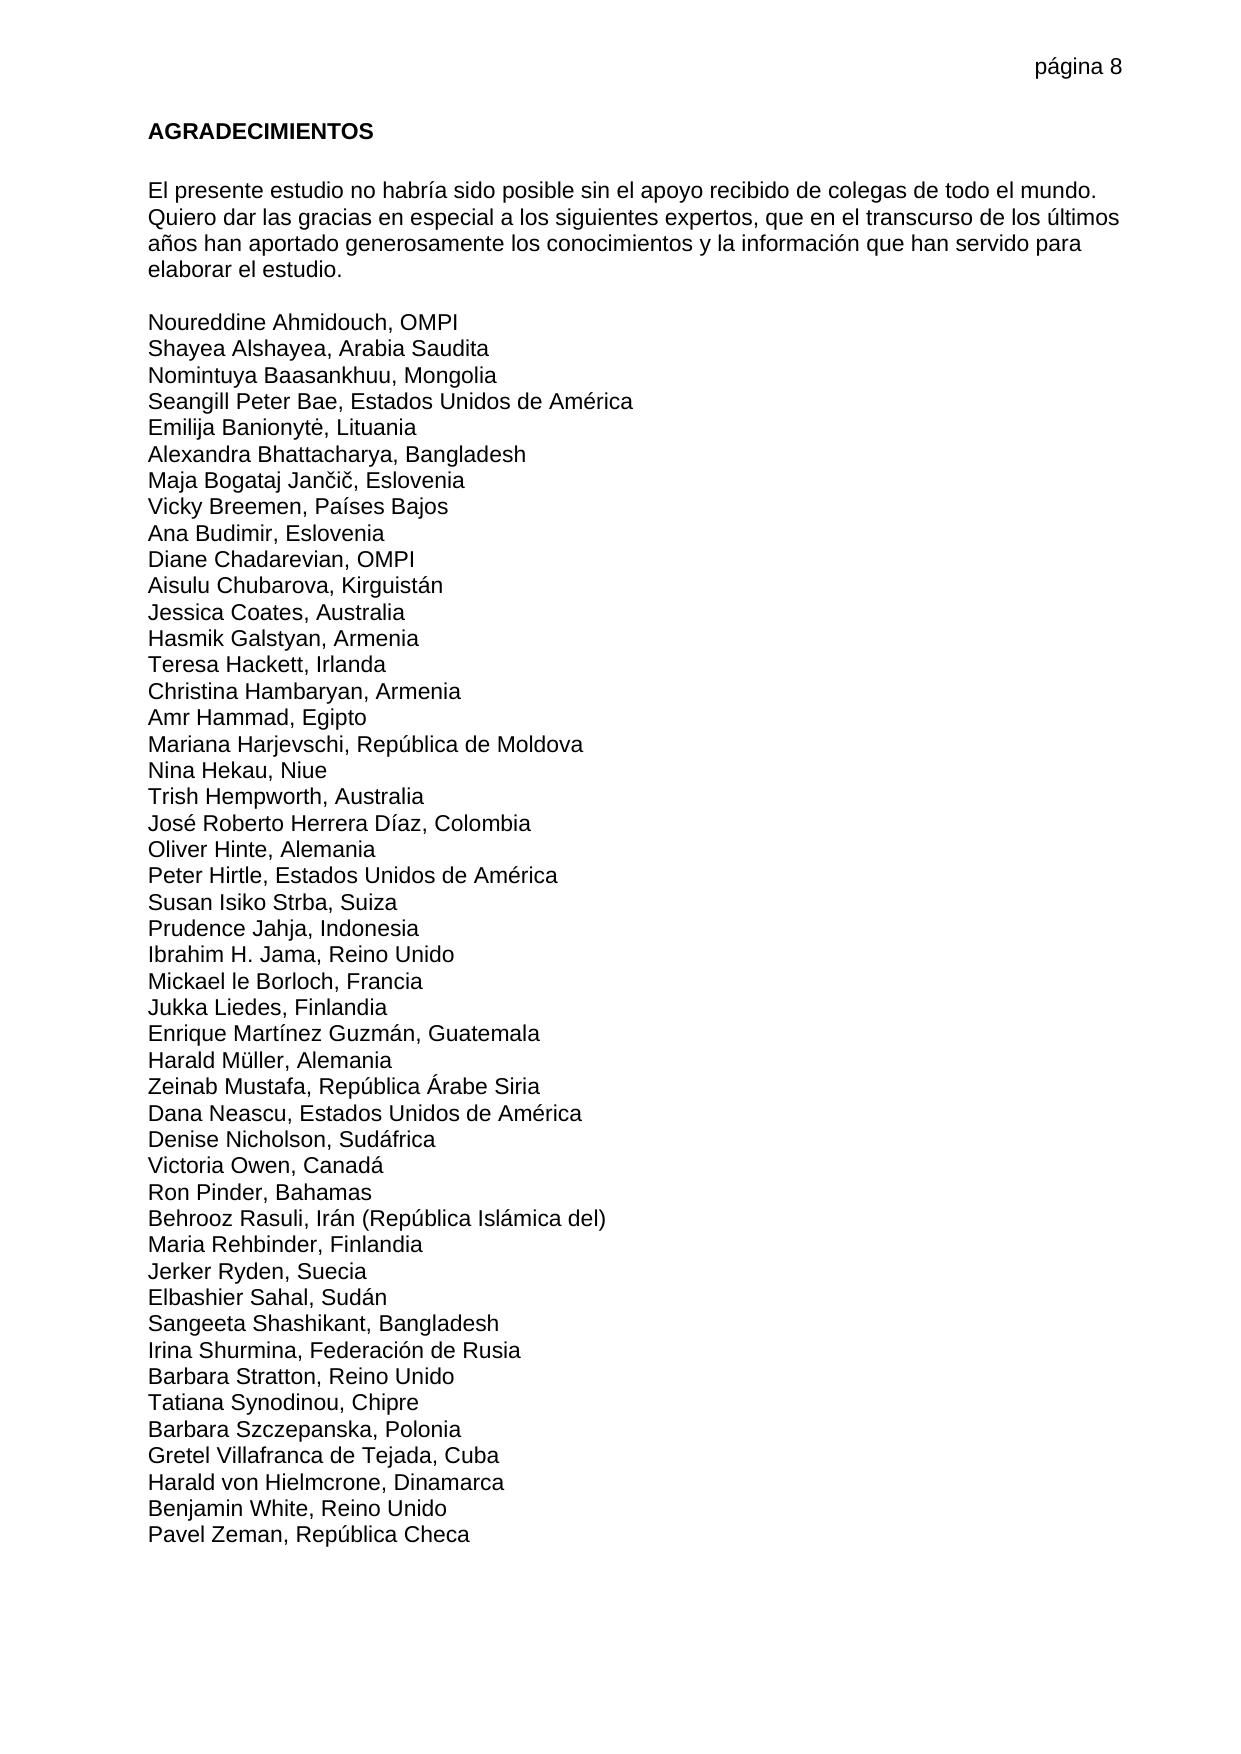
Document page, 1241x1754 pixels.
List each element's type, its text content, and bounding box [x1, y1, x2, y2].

text Emilija Banionytė, Lituania [148, 414, 1122, 441]
text Ibrahim H. Jama, Reino Unido [148, 941, 1122, 968]
text Barbara Stratton, Reino Unido [148, 1363, 1122, 1389]
text Behrooz Rasuli, Irán (República Islámica del) [148, 1205, 1122, 1231]
text Gretel Villafranca de Tejada, Cuba [148, 1442, 1122, 1468]
text Ron Pinder, Bahamas [148, 1178, 1122, 1205]
text Irina Shurmina, Federación de Rusia [148, 1337, 1122, 1363]
text Oliver Hinte, Alemania [148, 836, 1122, 862]
text Enrique Martínez Guzmán, Guatemala [148, 1020, 1122, 1047]
text Denise Nicholson, Sudáfrica [148, 1126, 1122, 1152]
text Maria Rehbinder, Finlandia [148, 1231, 1122, 1258]
text Barbara Szczepanska, Polonia [148, 1416, 1122, 1442]
text Diane Chadarevian, OMPI [148, 546, 1122, 572]
text Prudence Jahja, Indonesia [148, 915, 1122, 941]
text Amr Hammad, Egipto [148, 704, 1122, 731]
text Nina Hekau, Niue [148, 757, 1122, 783]
text Christina Hambaryan, Armenia [148, 678, 1122, 704]
text Mariana Harjevschi, República de Moldova [148, 731, 1122, 757]
text Ana Budimir, Eslovenia [148, 520, 1122, 546]
text Seangill Peter Bae, Estados Unidos de América [148, 388, 1122, 414]
text Harald von Hielmcrone, Dinamarca [148, 1468, 1122, 1495]
text Tatiana Synodinou, Chipre [148, 1389, 1122, 1416]
text Zeinab Mustafa, República Árabe Siria [148, 1073, 1122, 1099]
text Aisulu Chubarova, Kirguistán [148, 572, 1122, 599]
text José Roberto Herrera Díaz, Colombia [148, 809, 1122, 836]
text Hasmik Galstyan, Armenia [148, 625, 1122, 651]
text Dana Neascu, Estados Unidos de América [148, 1099, 1122, 1126]
text Trish Hempworth, Australia [148, 783, 1122, 809]
text Jessica Coates, Australia [148, 599, 1122, 625]
text Alexandra Bhattacharya, Bangladesh [148, 441, 1122, 467]
text Victoria Owen, Canadá [148, 1152, 1122, 1178]
text Peter Hirtle, Estados Unidos de América [148, 862, 1122, 889]
text El presente estudio no habría sido posible sin el apoyo recibido de colegas de todo el mundo. Quiero dar las gracias en especial a los siguientes expertos, que en el transcurso de los últimos años han aportado generosamente los conocimientos y la información que han servido para elaborar el estudio. [148, 177, 1122, 282]
text Teresa Hackett, Irlanda [148, 651, 1122, 678]
text Harald Müller, Alemania [148, 1047, 1122, 1073]
text Elbashier Sahal, Sudán [148, 1284, 1122, 1310]
text Pavel Zeman, República Checa [148, 1521, 1122, 1547]
text Mickael le Borloch, Francia [148, 968, 1122, 994]
text Susan Isiko Strba, Suiza [148, 889, 1122, 915]
text Jerker Ryden, Suecia [148, 1258, 1122, 1284]
text Maja Bogataj Jančič, Eslovenia [148, 467, 1122, 493]
text Shayea Alshayea, Arabia Saudita [148, 335, 1122, 362]
text Noureddine Ahmidouch, OMPI [148, 309, 1122, 335]
text Sangeeta Shashikant, Bangladesh [148, 1310, 1122, 1337]
text Vicky Breemen, Países Bajos [148, 493, 1122, 520]
text AGRADECIMIENTOS [148, 118, 1122, 144]
text Nomintuya Baasankhuu, Mongolia [148, 362, 1122, 388]
text Benjamin White, Reino Unido [148, 1495, 1122, 1521]
text Jukka Liedes, Finlandia [148, 994, 1122, 1020]
